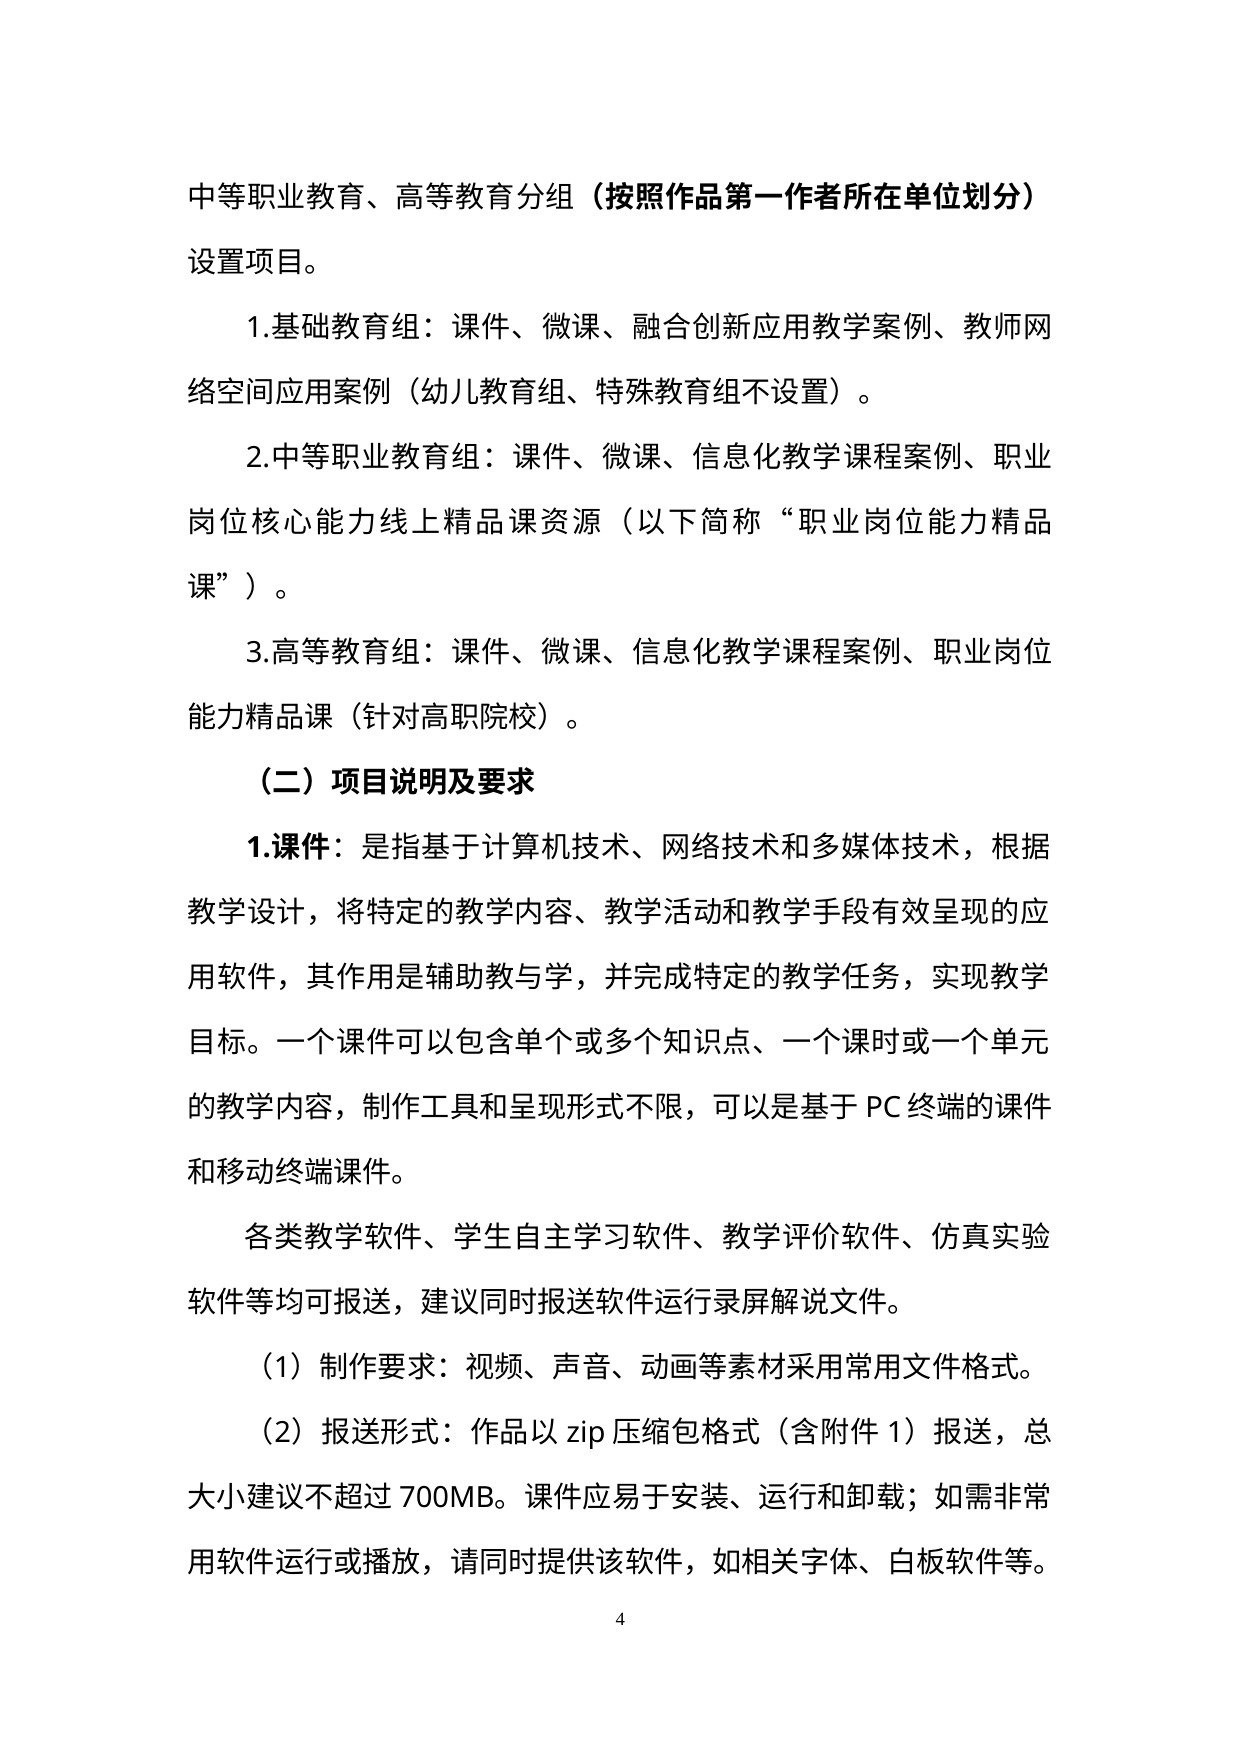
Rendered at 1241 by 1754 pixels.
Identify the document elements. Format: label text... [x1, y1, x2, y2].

text 1.基础教育组：课件、微课、融合创新应用教学案例、教师网络空间应用案例（幼儿教育组、特殊教育组不设置）。 [187, 292, 1053, 422]
text （2）报送形式：作品以zip压缩包格式（含附件1）报送，总大小建议不超过700MB。课件应易于安装、运行和卸载；如需非常用软件运行或播放，请同时提供该软件，如相关字体、白板软件等。 [187, 1397, 1053, 1592]
text 各类教学软件、学生自主学习软件、教学评价软件、仿真实验软件等均可报送，建议同时报送软件运行录屏解说文件。 [187, 1202, 1053, 1332]
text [187, 162, 1053, 292]
text 1.课件：是指基于计算机技术、网络技术和多媒体技术，根据教学设计，将特定的教学内容、教学活动和教学手段有效呈现的应用软件，其作用是辅助教与学，并完成特定的教学任务，实现教学目标。一个课件可以包含单个或多个知识点、一个课时或一个单元的教学内容，制作工具和呈现形式不限，可以是基于PC终端的课件和移动终端课件。 [187, 812, 1053, 1202]
text （1）制作要求：视频、声音、动画等素材采用常用文件格式。 [187, 1332, 1053, 1397]
text 3.高等教育组：课件、微课、信息化教学课程案例、职业岗位能力精品课（针对高职院校）。 [187, 617, 1053, 747]
text 2.中等职业教育组：课件、微课、信息化教学课程案例、职业岗位核心能力线上精品课资源（以下简称“职业岗位能力精品课”）。 [187, 422, 1053, 617]
text （二）项目说明及要求 [187, 747, 1053, 812]
